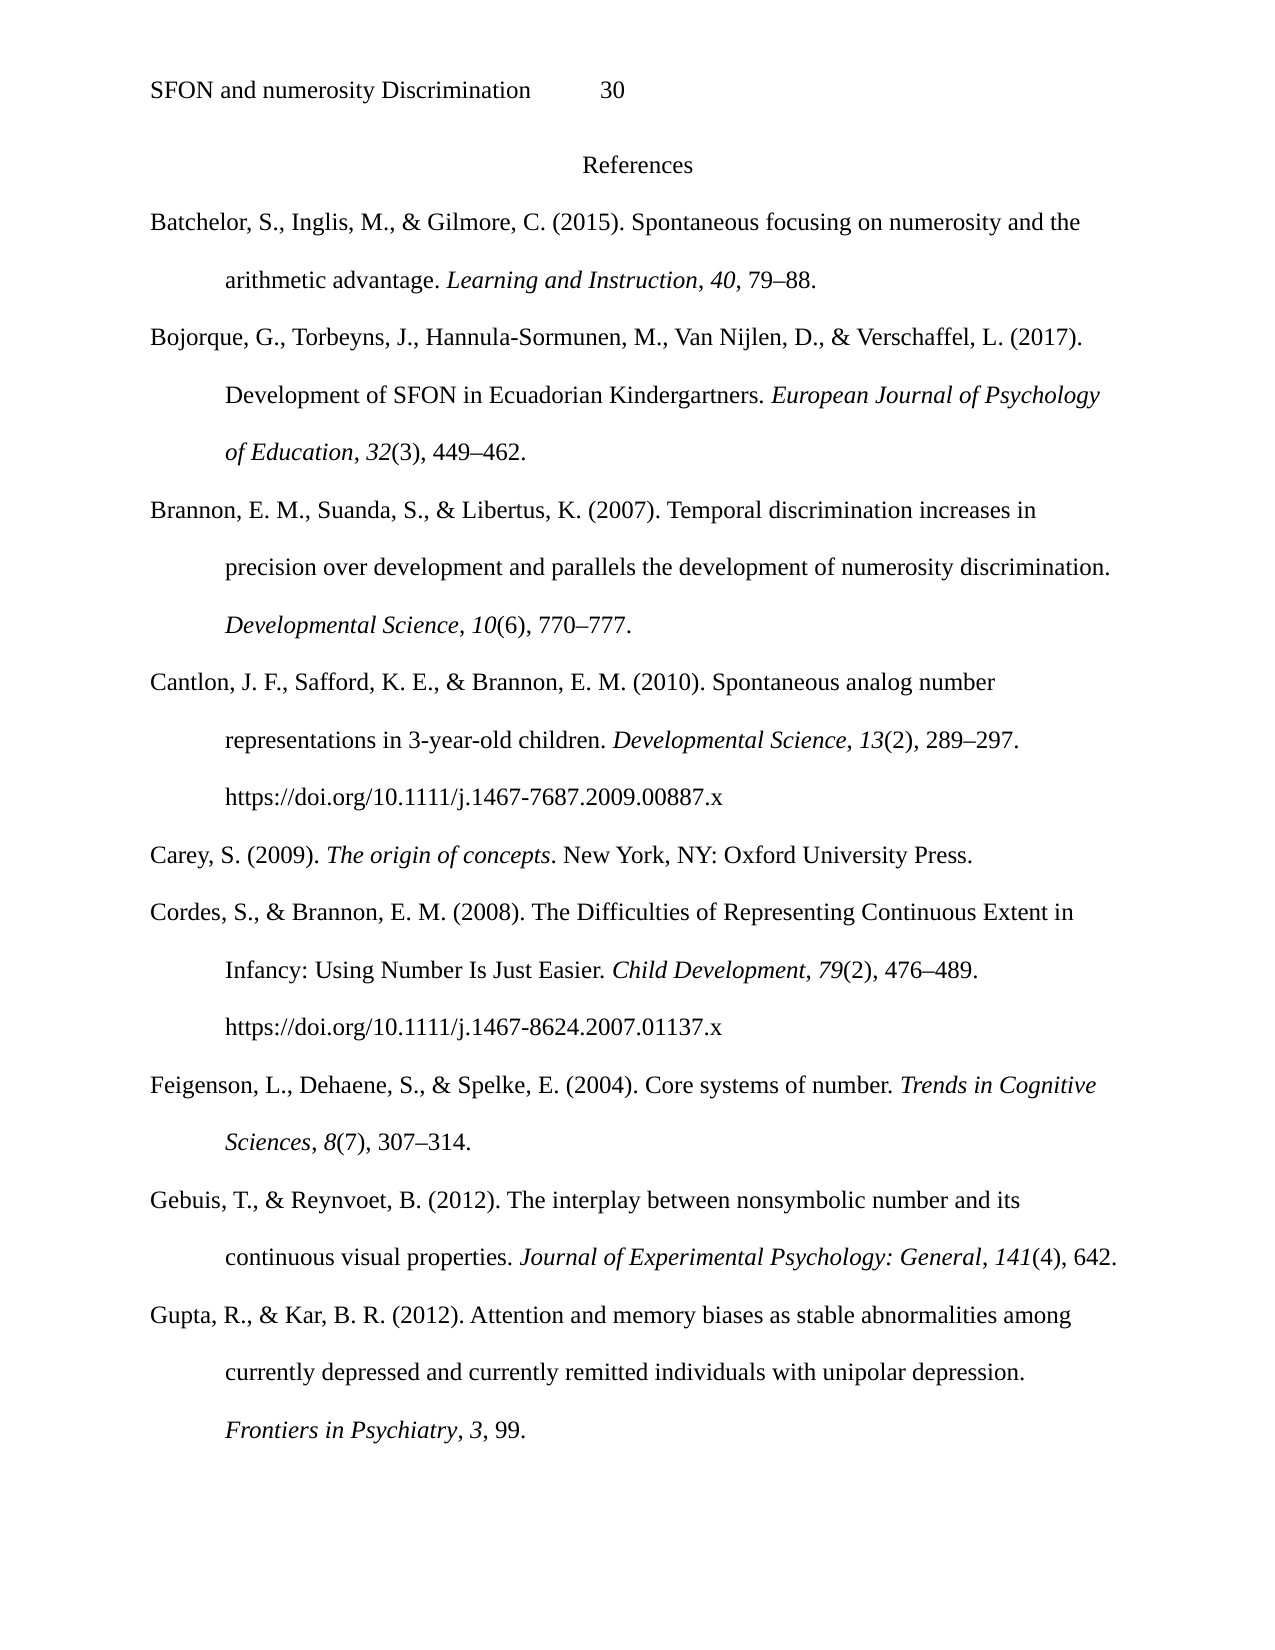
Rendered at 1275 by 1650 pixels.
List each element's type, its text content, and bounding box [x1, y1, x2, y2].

text Batchelor, S., Inglis, M., & Gilmore, C. (2015). Spontaneous focusing on numerosity and the arithmetic advantage. Learning and Instruction, 40, 79–88. [150, 207, 1125, 294]
title References [150, 150, 1125, 179]
text Cantlon, J. F., Safford, K. E., & Brannon, E. M. (2010). Spontaneous analog number representations in 3-year-old children. Developmental Science, 13(2), 289–297. https://doi.org/10.1111/j.1467-7687.2009.00887.x [150, 667, 1125, 811]
text Gebuis, T., & Reynvoet, B. (2012). The interplay between nonsymbolic number and its continuous visual properties. Journal of Experimental Psychology: General, 141(4), 642. [150, 1185, 1125, 1271]
text Cordes, S., & Brannon, E. M. (2008). The Difficulties of Representing Continuous Extent in Infancy: Using Number Is Just Easier. Child Development, 79(2), 476–489. https://doi.org/10.1111/j.1467-8624.2007.01137.x [150, 897, 1125, 1041]
text Bojorque, G., Torbeyns, J., Hannula-Sormunen, M., Van Nijlen, D., & Verschaffel, L. (2017). Development of SFON in Ecuadorian Kindergartners. European Journal of Psychology of Education, 32(3), 449–462. [150, 322, 1125, 466]
text Gupta, R., & Kar, B. R. (2012). Attention and memory biases as stable abnormalities among currently depressed and currently remitted individuals with unipolar depression. Frontiers in Psychiatry, 3, 99. [150, 1300, 1125, 1444]
text Carey, S. (2009). The origin of concepts. New York, NY: Oxford University Press. [150, 840, 1125, 869]
text Feigenson, L., Dehaene, S., & Spelke, E. (2004). Core systems of number. Trends in Cognitive Sciences, 8(7), 307–314. [150, 1070, 1125, 1156]
text Brannon, E. M., Suanda, S., & Libertus, K. (2007). Temporal discrimination increases in precision over development and parallels the development of numerosity discrimination. Developmental Science, 10(6), 770–777. [150, 495, 1125, 639]
